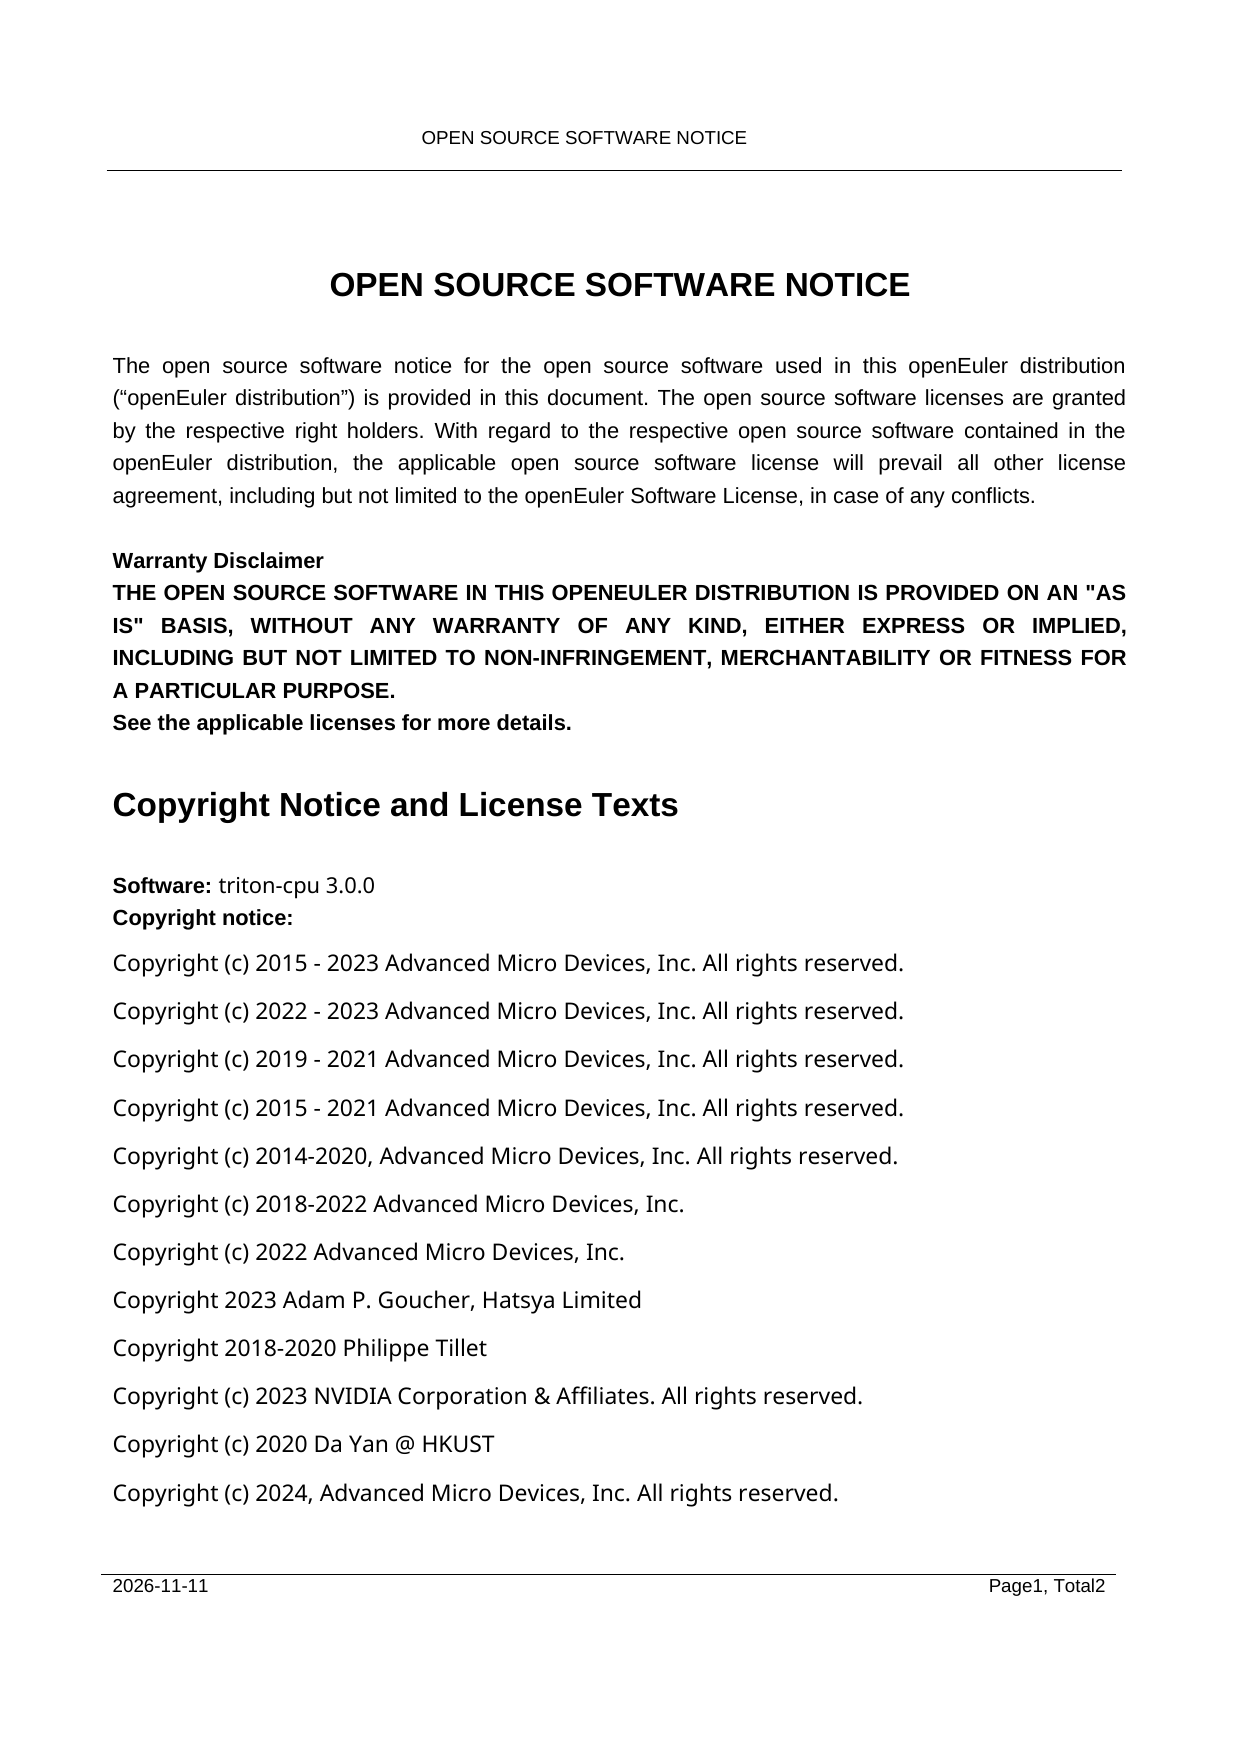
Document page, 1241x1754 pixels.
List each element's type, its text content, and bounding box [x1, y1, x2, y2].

text Copyright (c) 2022 Advanced Micro Devices, Inc. [112, 1235, 1128, 1268]
text Copyright 2023 Adam P. Goucher, Hatsya Limited [112, 1283, 1128, 1316]
text THE OPEN SOURCE SOFTWARE IN THIS OPENEULER DISTRIBUTION IS PROVIDED ON AN "AS IS" BASIS, WITHOUT ANY WARRANTY OF ANY KIND, EITHER EXPRESS OR IMPLIED, INCLUDING BUT NOT LIMITED TO NON-INFRINGEMENT, MERCHANTABILITY OR FITNESS FOR A PARTICULAR PURPOSE. See the applicable licenses for more details. [112, 576, 1128, 739]
text Copyright (c) 2015 - 2023 Advanced Micro Devices, Inc. All rights reserved. [112, 947, 1128, 979]
text Copyright (c) 2015 - 2021 Advanced Micro Devices, Inc. All rights reserved. [112, 1091, 1128, 1123]
text Copyright (c) 2018-2022 Advanced Micro Devices, Inc. [112, 1187, 1128, 1220]
text Copyright (c) 2014-2020, Advanced Micro Devices, Inc. All rights reserved. [112, 1139, 1128, 1172]
text OPEN SOURCE SOFTWARE NOTICE [112, 251, 1128, 316]
text Copyright Notice and License Texts [112, 771, 1128, 836]
text Copyright (c) 2024, Advanced Micro Devices, Inc. All rights reserved. [112, 1476, 1128, 1508]
text Copyright (c) 2022 - 2023 Advanced Micro Devices, Inc. All rights reserved. [112, 995, 1128, 1027]
text Warranty Disclaimer [112, 544, 1128, 576]
text Copyright (c) 2023 NVIDIA Corporation & Affiliates. All rights reserved. [112, 1380, 1128, 1412]
text Copyright (c) 2020 Da Yan @ HKUST [112, 1428, 1128, 1460]
text Copyright 2018-2020 Philippe Tillet [112, 1332, 1128, 1364]
text The open source software notice for the open source software used in this openEuler distribution (“openEuler distribution”) is provided in this document. The open source software licenses are granted by the respective right holders. With regard to the respective open source software contained in the openEuler distribution, the applicable open source software license will prevail all other license agreement, including but not limited to the openEuler Software License, in case of any conflicts. [112, 349, 1128, 511]
text Copyright (c) 2019 - 2021 Advanced Micro Devices, Inc. All rights reserved. [112, 1043, 1128, 1075]
text Copyright notice: [112, 901, 1128, 934]
title Software: triton-cpu 3.0.0 [112, 869, 1128, 901]
